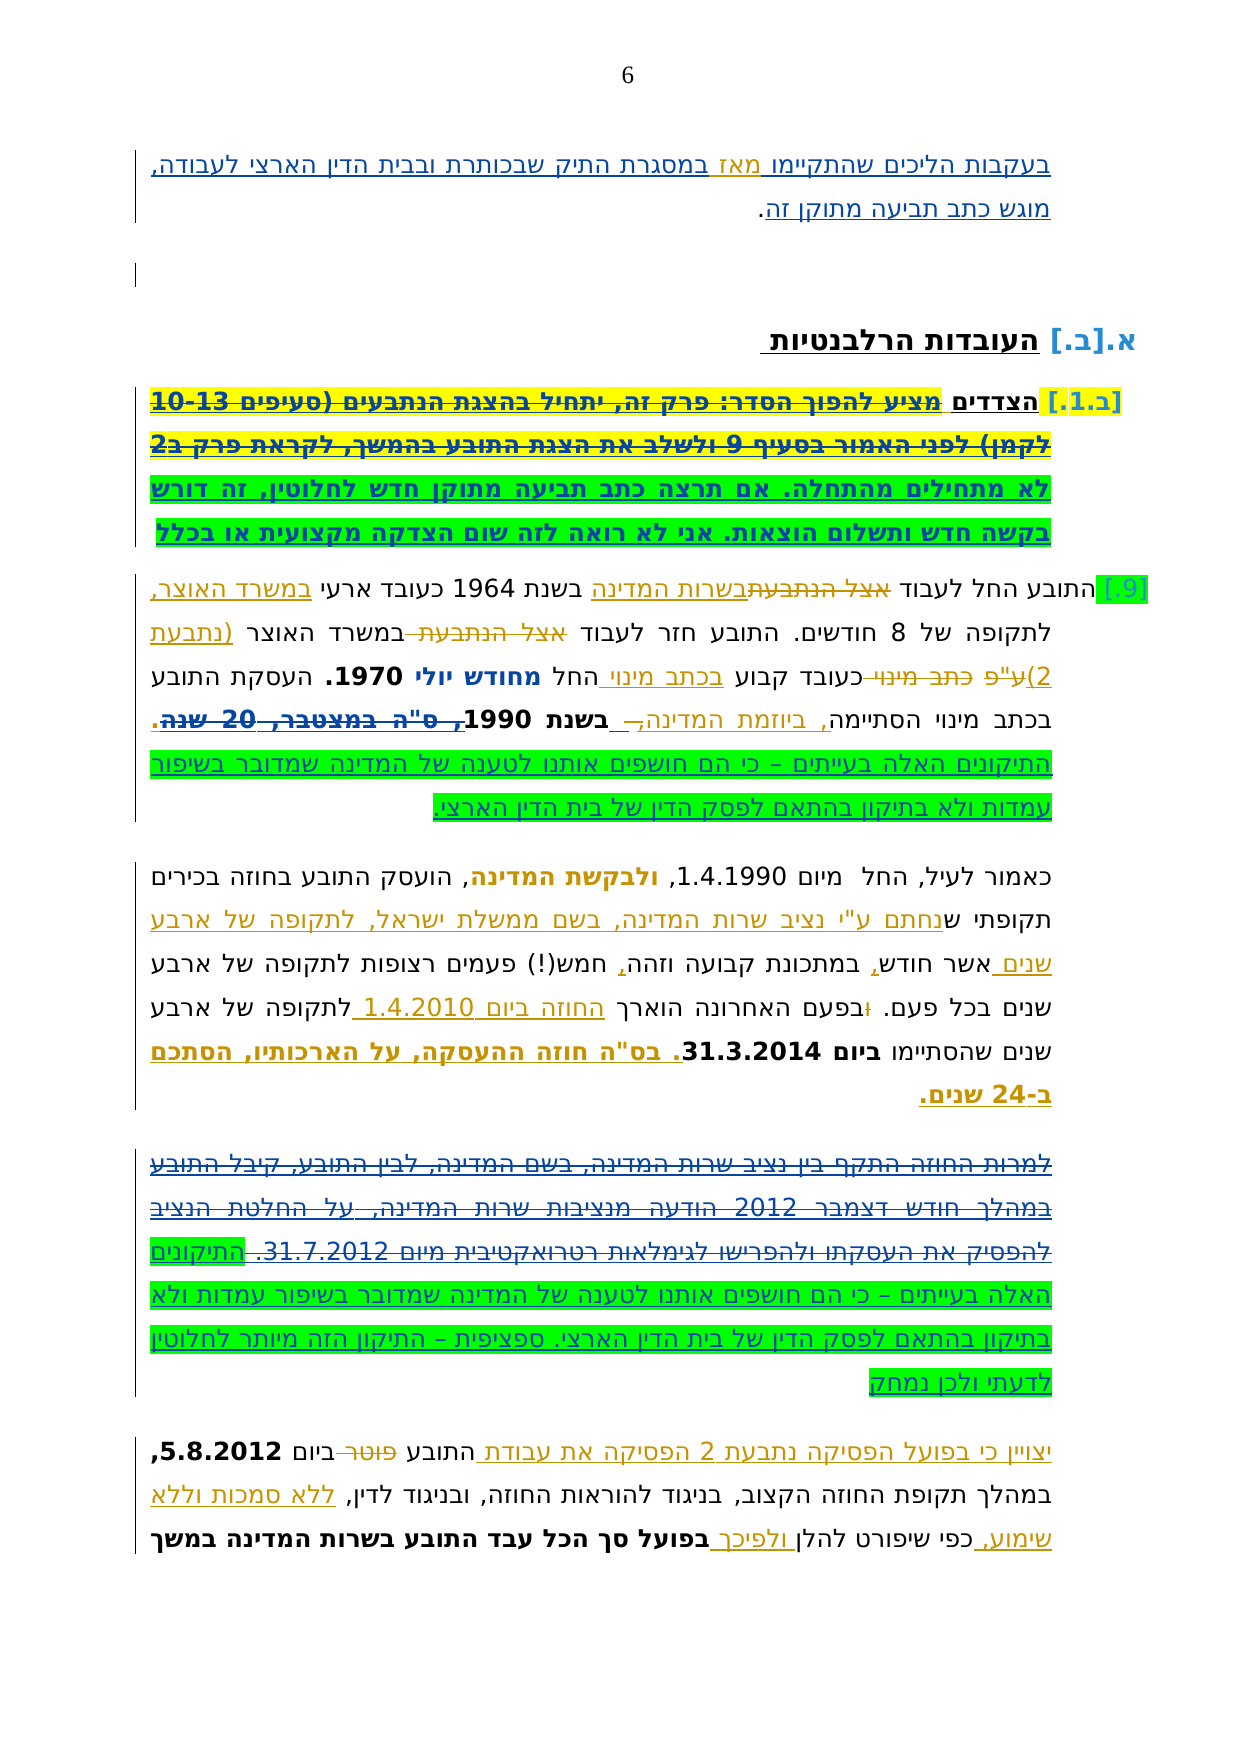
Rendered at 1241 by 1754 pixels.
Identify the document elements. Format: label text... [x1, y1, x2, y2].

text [150, 1437, 1052, 1554]
text . [150, 150, 1051, 175]
subtitle הצדדים [150, 387, 1081, 547]
list התובע החל לעבוד בשנת 1964 כעובד ארעי לתקופה של 8 חודשים. התובע חזר לעבוד במשרד האוצר כעובד קבוע החל מחודש יולי 1970. העסקת התובע בכתב מינוי הסתיימהבשנת 1990 [150, 574, 1096, 822]
text כאמור לעיל, החל מיום 1.4.1990, ולבקשת המדינה, הועסק התובע בחוזה בכירים תקופתי שאשר חודש במתכונת קבועה וזהה חמש(!) פעמים רצופות לתקופה של ארבע שנים בכל פעם. בפעם האחרונה הוארך לתקופה של ארבע שנים שהסתיימו ביום 31.3.2014 [150, 862, 1052, 1110]
text . [150, 176, 1051, 223]
subtitle העובדות הרלבנטיות [150, 323, 1088, 357]
